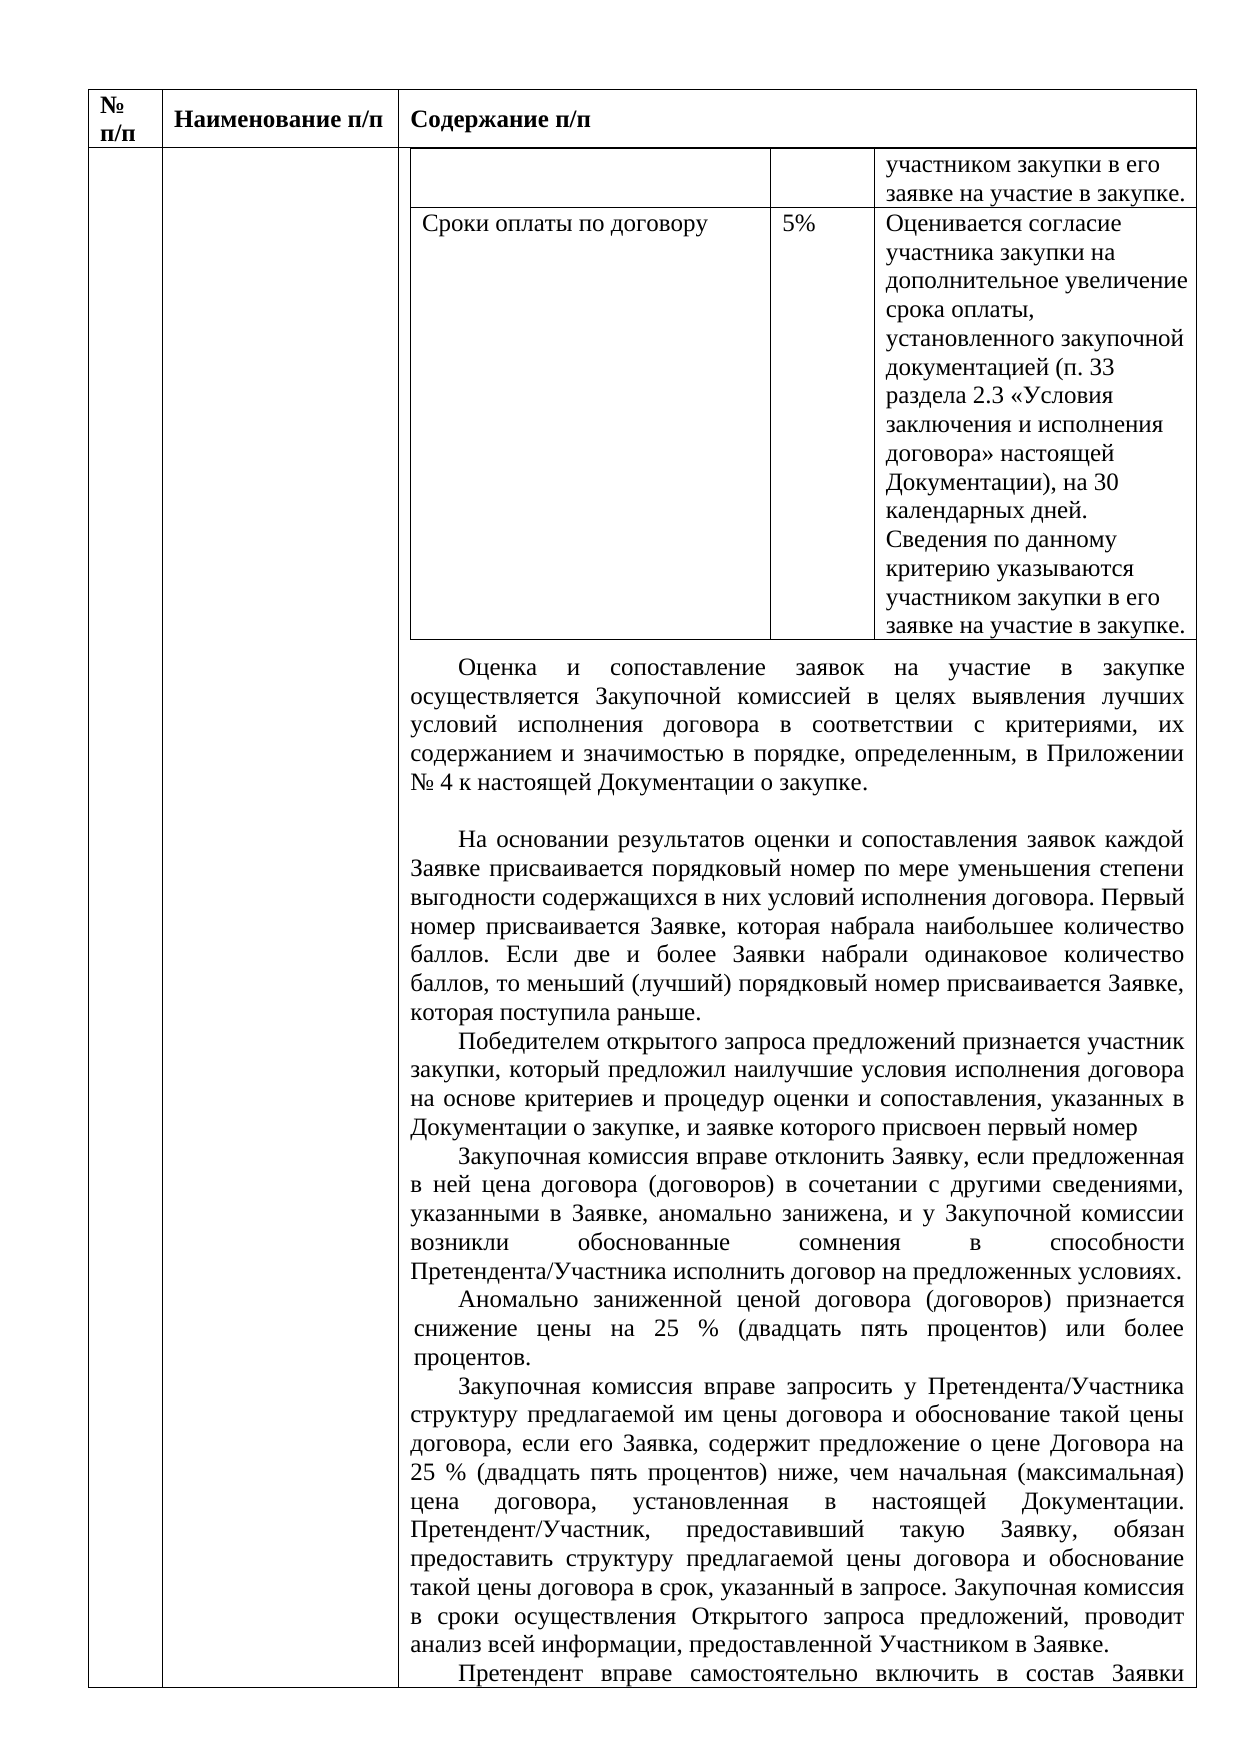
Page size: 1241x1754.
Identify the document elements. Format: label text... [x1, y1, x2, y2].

table_cell [89, 148, 162, 1687]
table_header № п/п [89, 90, 162, 147]
table_header Наименование п/п [163, 90, 398, 147]
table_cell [163, 148, 398, 1687]
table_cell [399, 148, 1196, 1687]
table_header Содержание п/п [399, 90, 1196, 147]
